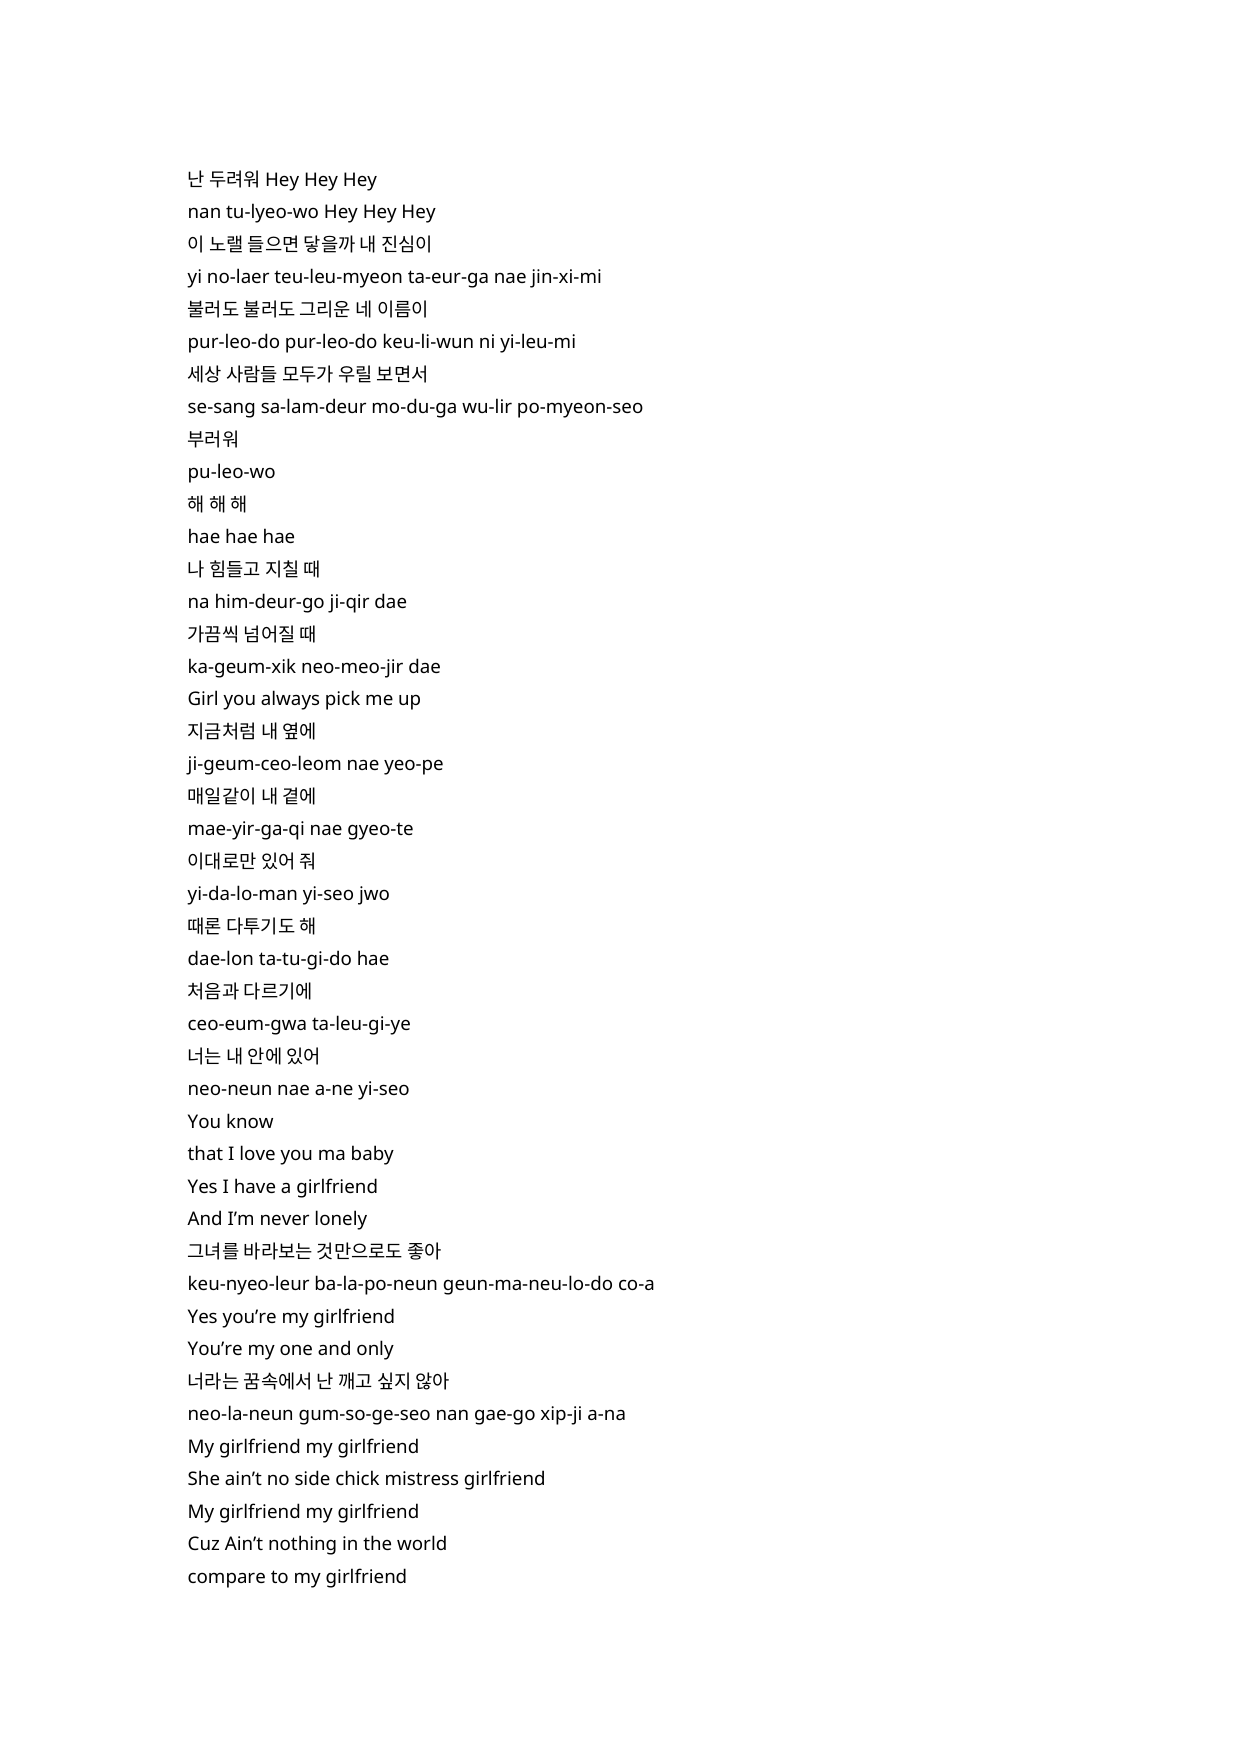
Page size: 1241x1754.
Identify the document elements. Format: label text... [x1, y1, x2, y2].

text 난 두려워 Hey Hey Hey [187, 162, 1053, 194]
text yi no-laer teu-leu-myeon ta-eur-ga nae jin-xi-mi [187, 259, 1053, 292]
text 그녀를 바라보는 것만으로도 좋아 [187, 1234, 1053, 1267]
text She ain’t no side chick mistress girlfriend [187, 1462, 1053, 1494]
text You’re my one and only [187, 1332, 1053, 1364]
text yi-da-lo-man yi-seo jwo [187, 877, 1053, 909]
text dae-lon ta-tu-gi-do hae [187, 942, 1053, 974]
text My girlfriend my girlfriend [187, 1429, 1053, 1462]
text 나 힘들고 지칠 때 [187, 552, 1053, 584]
text 처음과 다르기에 [187, 974, 1053, 1007]
text And I’m never lonely [187, 1202, 1053, 1234]
text compare to my girlfriend [187, 1559, 1053, 1592]
text 세상 사람들 모두가 우릴 보면서 [187, 357, 1053, 389]
text that I love you ma baby [187, 1137, 1053, 1169]
text 너라는 꿈속에서 난 깨고 싶지 않아 [187, 1364, 1053, 1397]
text keu-nyeo-leur ba-la-po-neun geun-ma-neu-lo-do co-a [187, 1267, 1053, 1299]
text 이 노랠 들으면 닿을까 내 진심이 [187, 227, 1053, 259]
text You know [187, 1104, 1053, 1137]
text ceo-eum-gwa ta-leu-gi-ye [187, 1007, 1053, 1039]
text 지금처럼 내 옆에 [187, 714, 1053, 747]
text Yes you’re my girlfriend [187, 1299, 1053, 1332]
text na him-deur-go ji-qir dae [187, 584, 1053, 617]
text 이대로만 있어 줘 [187, 844, 1053, 877]
text My girlfriend my girlfriend [187, 1494, 1053, 1527]
text 불러도 불러도 그리운 네 이름이 [187, 292, 1053, 324]
text 때론 다투기도 해 [187, 909, 1053, 942]
text ka-geum-xik neo-meo-jir dae [187, 649, 1053, 682]
text 매일같이 내 곁에 [187, 779, 1053, 812]
text neo-la-neun gum-so-ge-seo nan gae-go xip-ji a-na [187, 1397, 1053, 1429]
text neo-neun nae a-ne yi-seo [187, 1072, 1053, 1104]
text se-sang sa-lam-deur mo-du-ga wu-lir po-myeon-seo [187, 389, 1053, 422]
text Cuz Ain’t nothing in the world [187, 1527, 1053, 1559]
text 부러워 [187, 422, 1053, 454]
text ji-geum-ceo-leom nae yeo-pe [187, 747, 1053, 779]
text nan tu-lyeo-wo Hey Hey Hey [187, 194, 1053, 227]
text pur-leo-do pur-leo-do keu-li-wun ni yi-leu-mi [187, 324, 1053, 357]
text mae-yir-ga-qi nae gyeo-te [187, 812, 1053, 844]
text pu-leo-wo [187, 454, 1053, 487]
text Yes I have a girlfriend [187, 1169, 1053, 1202]
text hae hae hae [187, 519, 1053, 552]
text 해 해 해 [187, 487, 1053, 519]
text Girl you always pick me up [187, 682, 1053, 714]
text 너는 내 안에 있어 [187, 1039, 1053, 1072]
text 가끔씩 넘어질 때 [187, 617, 1053, 649]
